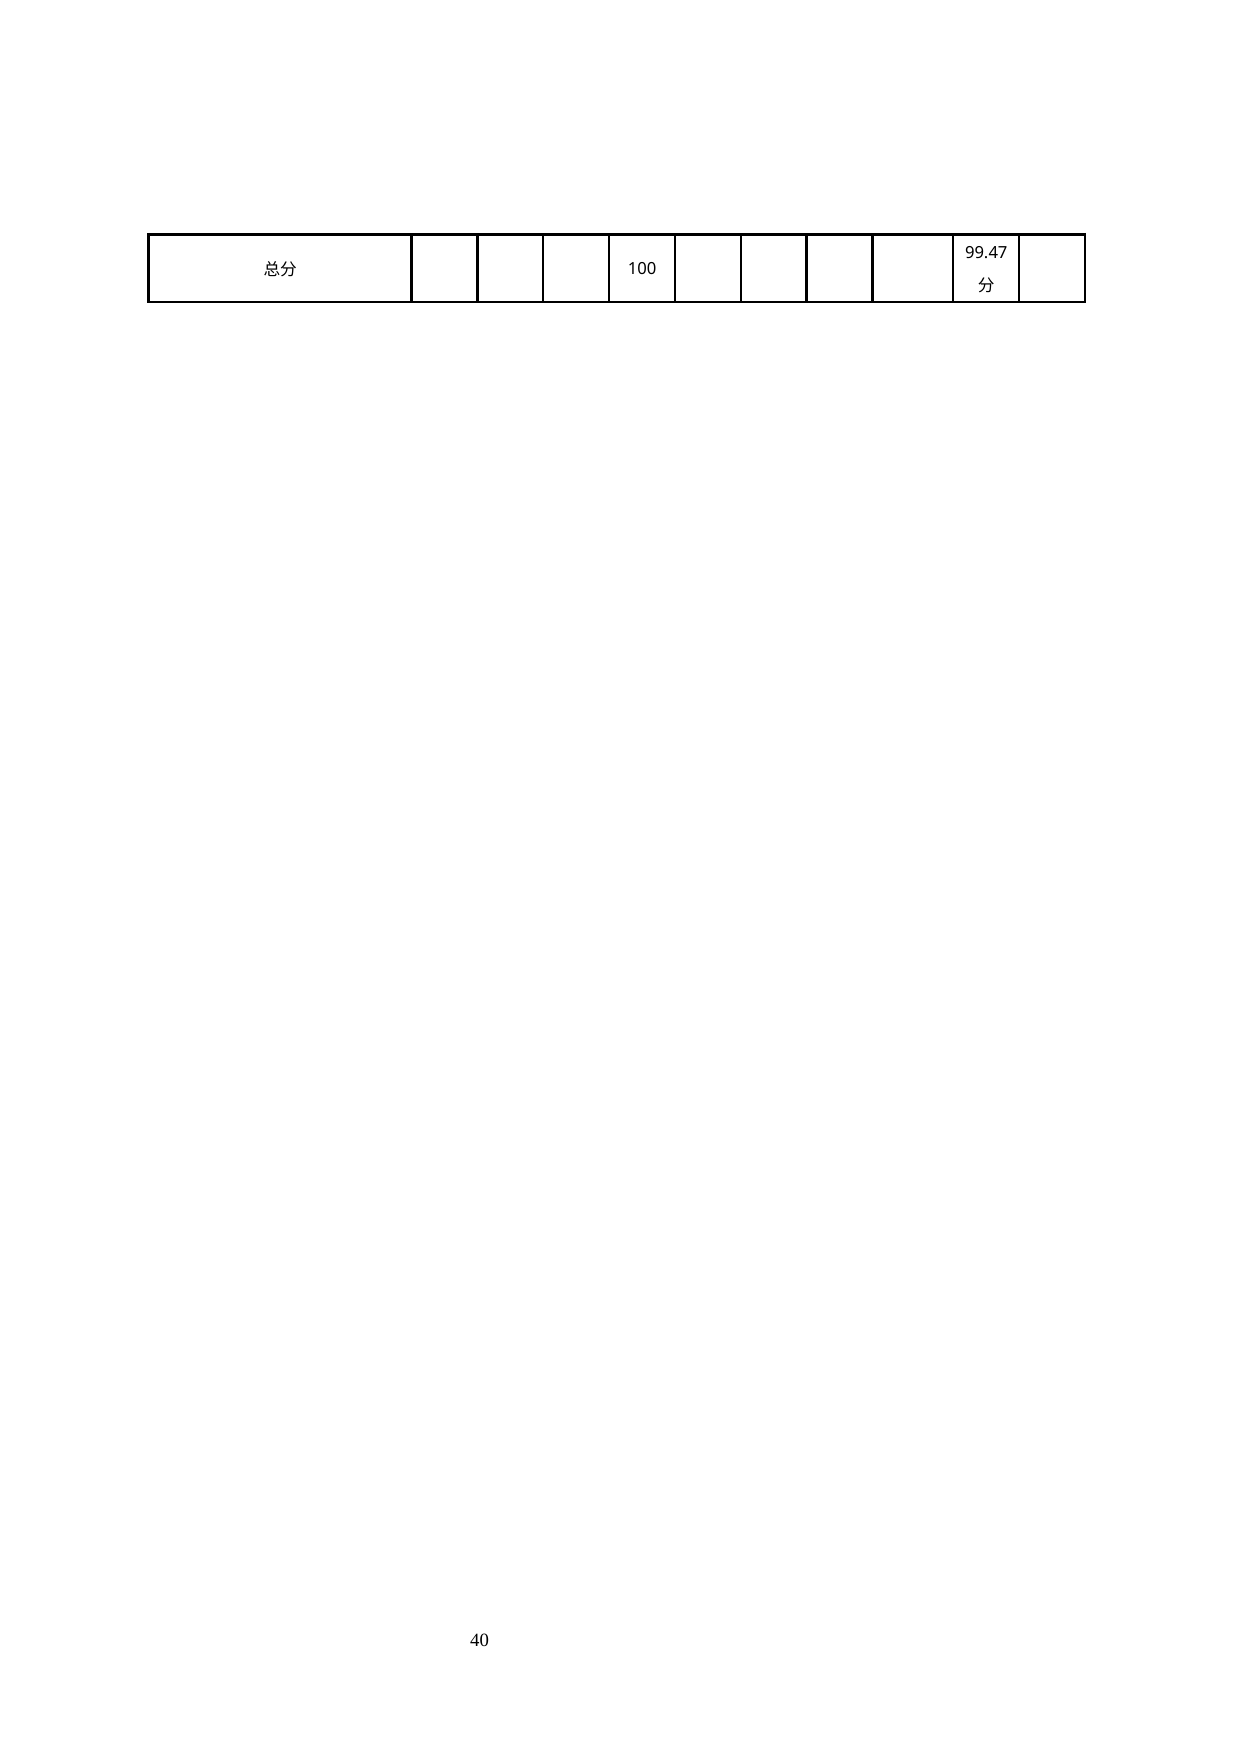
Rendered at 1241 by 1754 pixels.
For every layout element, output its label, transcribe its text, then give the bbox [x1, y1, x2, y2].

table_cell [413, 236, 476, 301]
table_cell 99.47分 [954, 236, 1018, 301]
table_cell [676, 236, 740, 301]
table_cell [742, 236, 805, 301]
table_cell 总分 [150, 236, 410, 301]
table_cell [874, 236, 952, 301]
table_cell [479, 236, 542, 301]
table_cell [544, 236, 608, 301]
table_cell [808, 236, 871, 301]
table_cell [1020, 236, 1084, 301]
table_cell 100 [610, 236, 674, 301]
